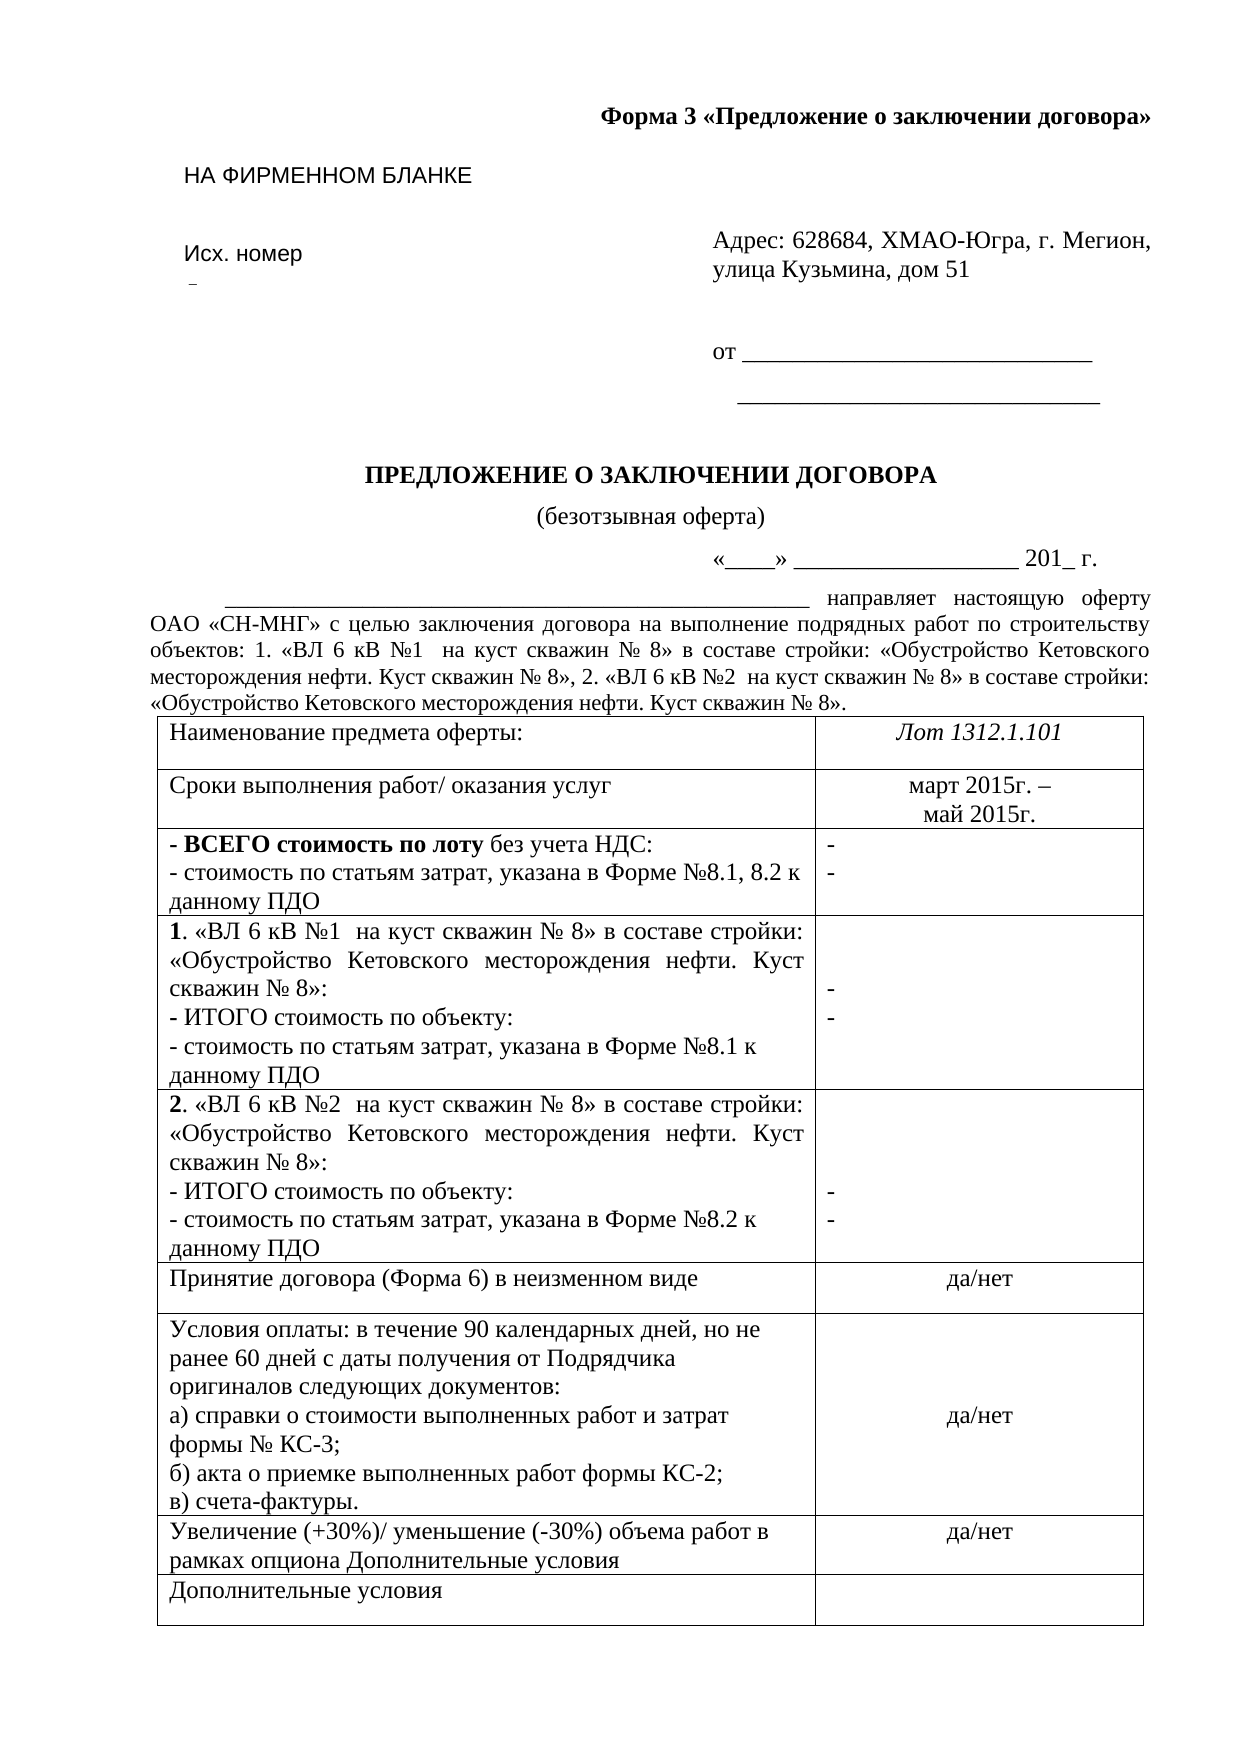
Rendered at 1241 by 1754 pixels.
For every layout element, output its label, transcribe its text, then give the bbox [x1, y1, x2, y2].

text ___________________________________________________ направляет настоящую оферту ОАО «СН-МНГ» с целью заключения договора на выполнение подрядных работ по строительству объектов: 1. «ВЛ 6 кВ №1 на куст скважин № 8» в составе стройки: «Обустройство Кетовского месторождения нефти. Куст скважин № 8», 2. «ВЛ 6 кВ №2 на куст скважин № 8» в составе стройки: «Обустройство Кетовского месторождения нефти. Куст скважин № 8». [150, 584, 1152, 716]
table_header Лот 1312.1.101 [816, 717, 1143, 769]
table_cell Принятие договора (Форма 6) в неизменном виде [158, 1263, 815, 1313]
text Форма 3 «Предложение о заключении договора» [150, 101, 1152, 130]
table_cell [816, 1575, 1143, 1625]
table_cell Условия оплаты: в течение 90 календарных дней, но не ранее 60 дней с даты получения от Подрядчика оригиналов следующих документов: а) справки о стоимости выполненных работ и затрат формы № КС-3; б) акта о приемке выполненных работ формы КС-2; в) счета-фактуры. [158, 1314, 815, 1515]
table_cell 1. «ВЛ 6 кВ №1 на куст скважин № 8» в составе стройки: «Обустройство Кетовского месторождения нефти. Куст скважин № 8»: - ИТОГО стоимость по объекту: - стоимость по статьям затрат, указана в Форме №8.1 к данному ПДО [158, 916, 815, 1088]
table_cell Увеличение (+30%)/ уменьшение (-30%) объема работ в рамках опциона Дополнительные условия [158, 1516, 815, 1574]
text (безотзывная оферта) [150, 501, 1152, 530]
text от ____________________________ [712, 336, 1152, 365]
table_cell - ВСЕГО стоимость по лоту без учета НДС: - стоимость по статьям затрат, указана в Форме №8.1, 8.2 к данному ПДО [158, 829, 815, 915]
table_cell да/нет [816, 1516, 1143, 1574]
table_cell да/нет [816, 1263, 1143, 1313]
text _____________________________ [712, 378, 1152, 406]
table_cell да/нет [816, 1314, 1143, 1515]
text «____» __________________ 201_ г. [712, 543, 1152, 571]
text Адрес: 628684, ХМАО-Югра, г. Мегион, улица Кузьмина, дом 51 [712, 225, 1152, 283]
table_cell - - [816, 829, 1143, 915]
table_cell - - [816, 916, 1143, 1088]
table_cell 2. «ВЛ 6 кВ №2 на куст скважин № 8» в составе стройки: «Обустройство Кетовского месторождения нефти. Куст скважин № 8»: - ИТОГО стоимость по объекту: - стоимость по статьям затрат, указана в Форме №8.2 к данному ПДО [158, 1090, 815, 1262]
table_cell Сроки выполнения работ/ оказания услуг [158, 770, 815, 828]
text ПРЕДЛОЖЕНИЕ О ЗАКЛЮЧЕНИИ ДОГОВОРА [150, 460, 1152, 489]
table_cell - - [816, 1090, 1143, 1262]
table_cell Дополнительные условия [158, 1575, 815, 1625]
table_header Наименование предмета оферты: [158, 717, 815, 769]
table_cell март 2015г. – май 2015г. [816, 770, 1143, 828]
